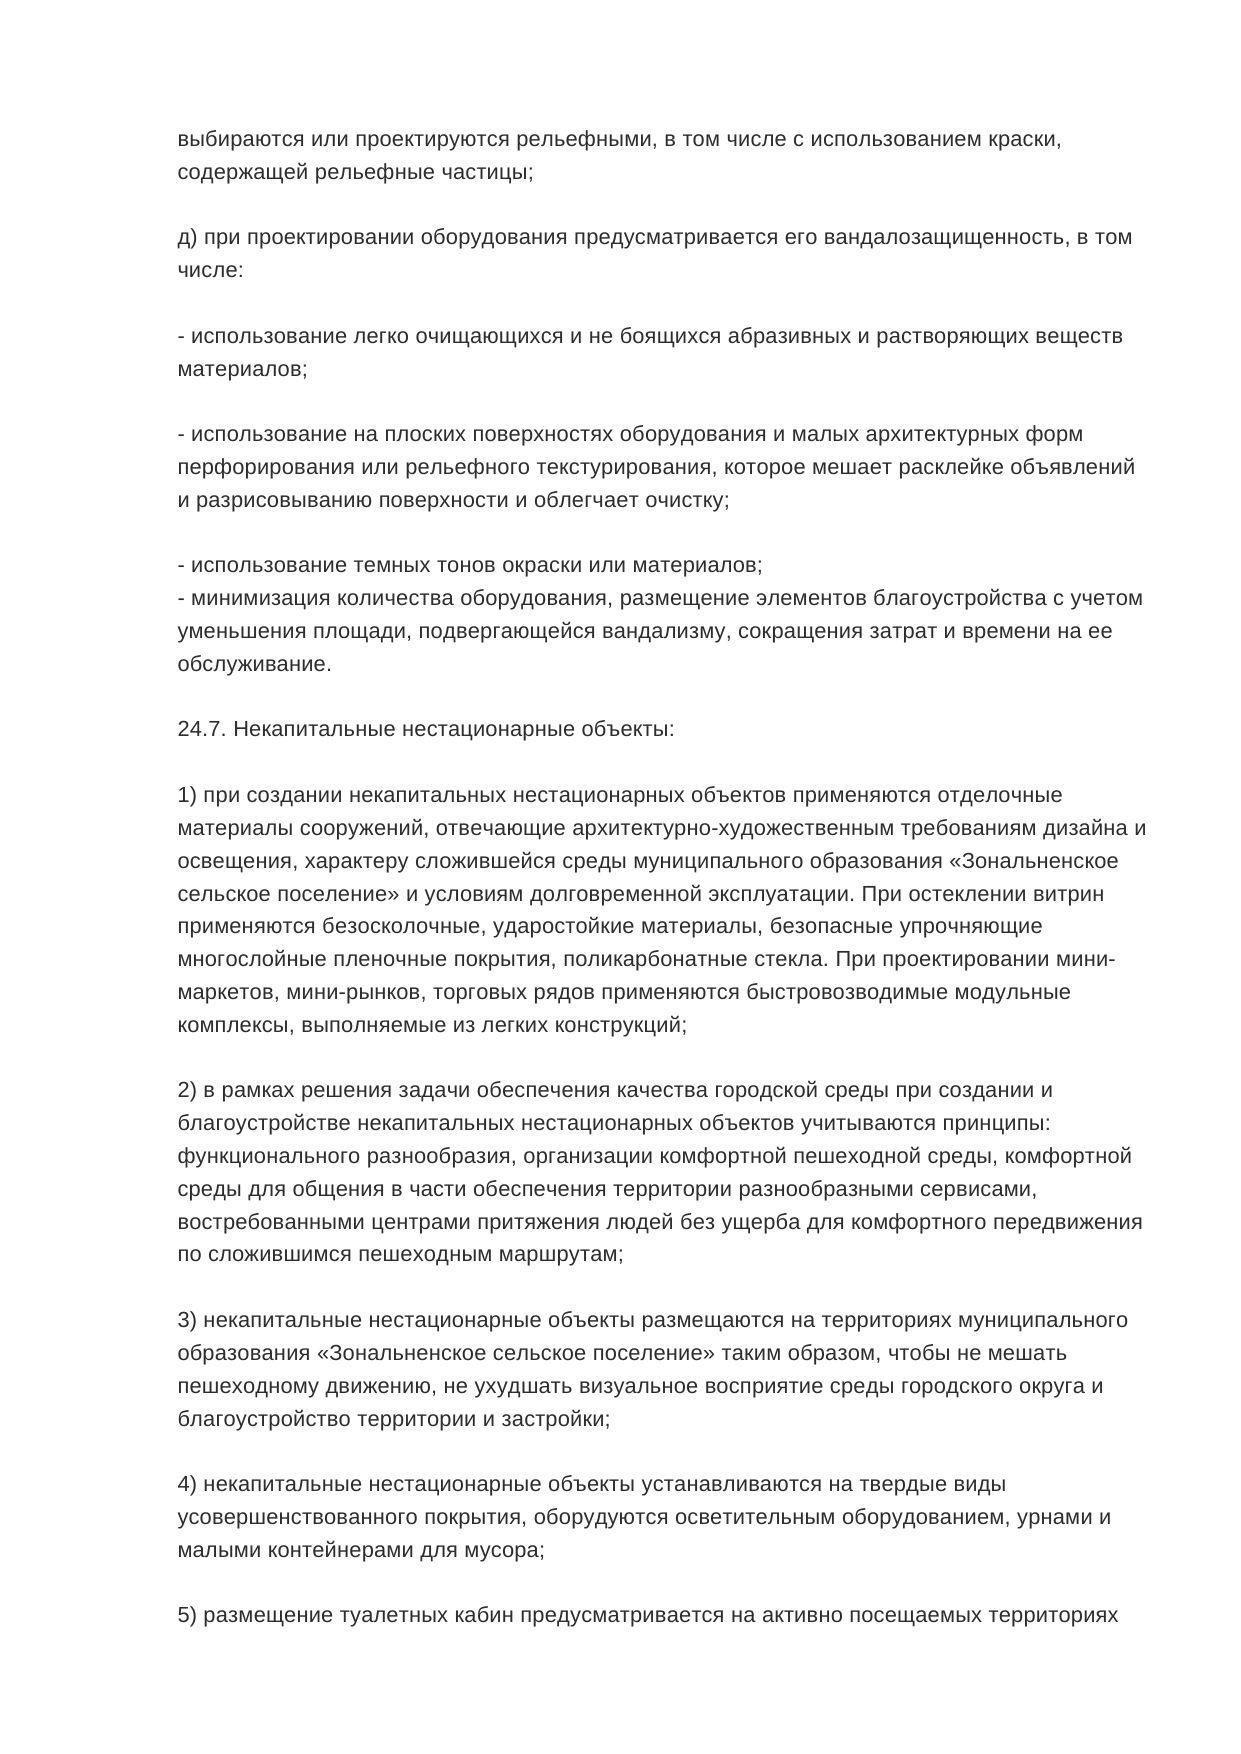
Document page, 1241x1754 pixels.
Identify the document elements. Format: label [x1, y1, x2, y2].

text [177, 118, 1152, 577]
text [177, 577, 1152, 1627]
